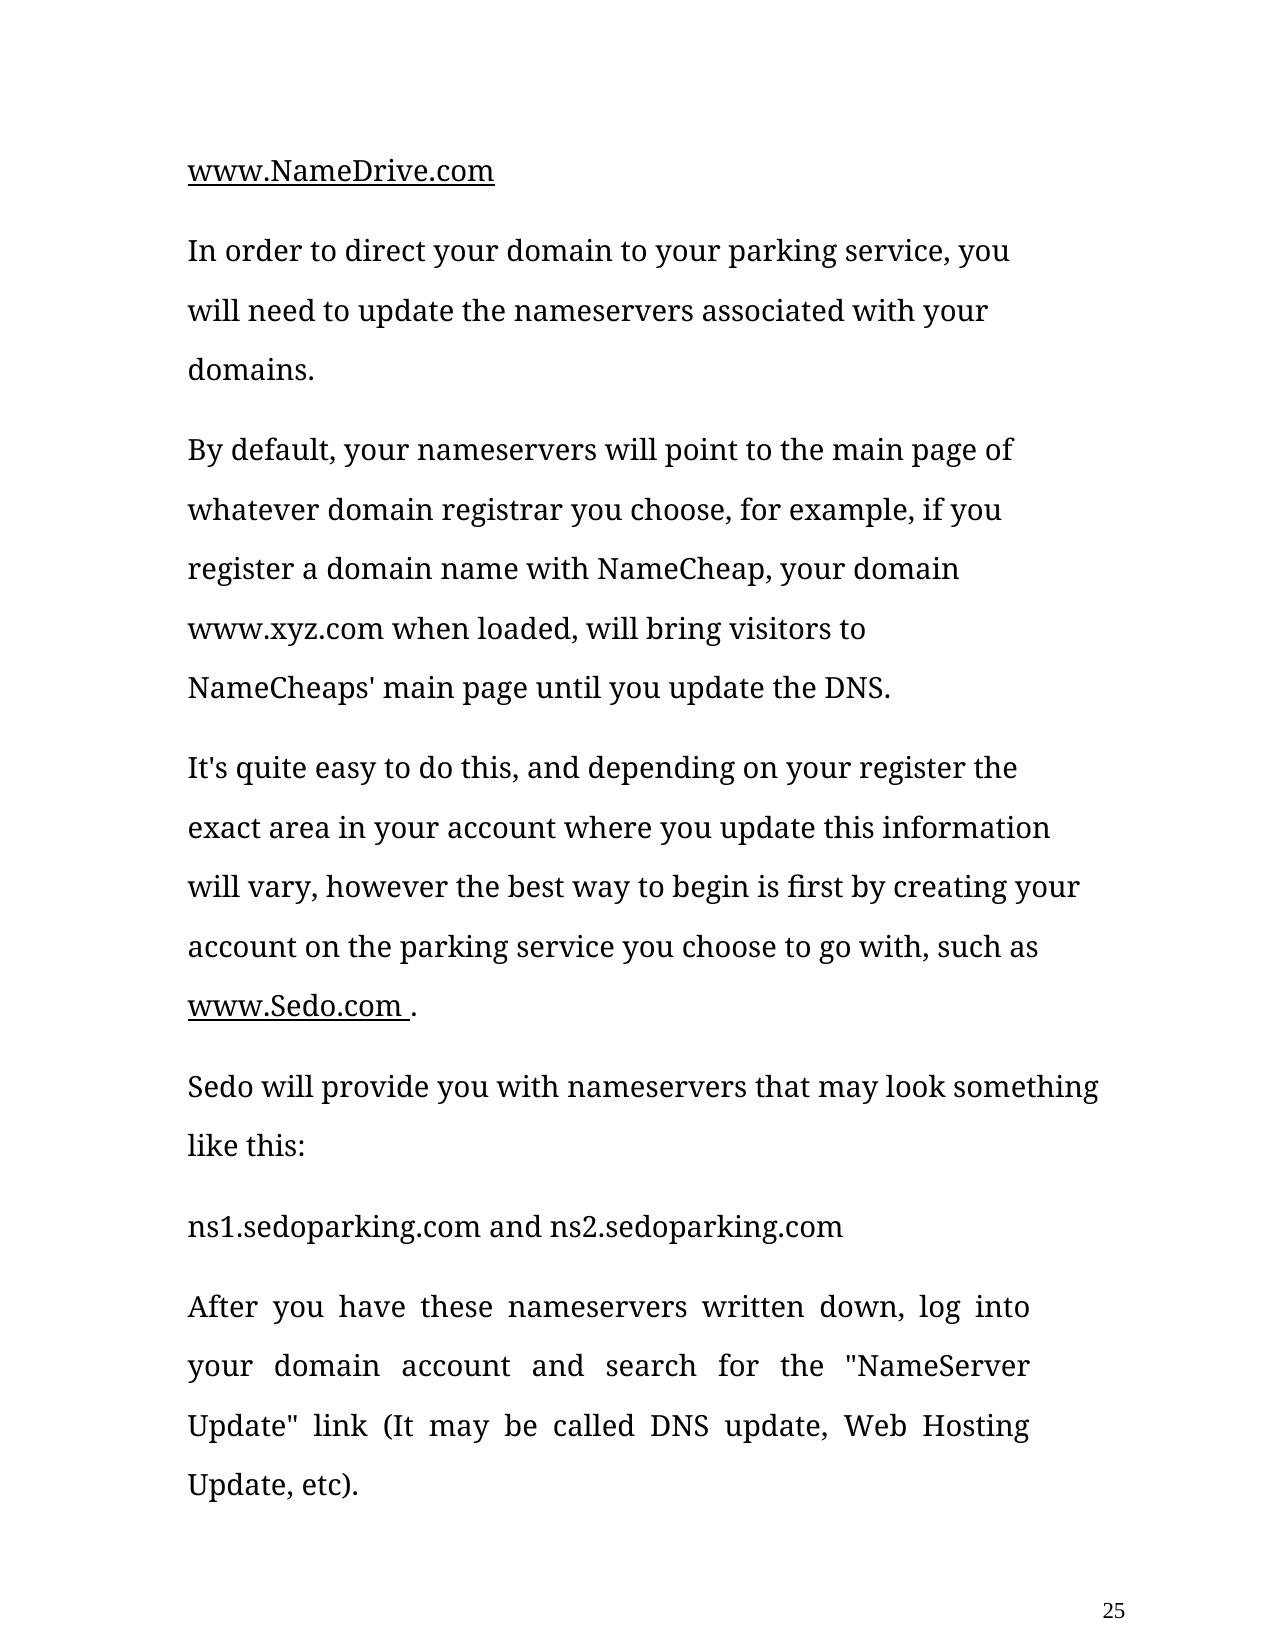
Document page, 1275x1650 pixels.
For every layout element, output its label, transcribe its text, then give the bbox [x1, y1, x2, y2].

text It's quite easy to do this, and depending on your register the exact area in your account where you update this information will vary, however the best way to begin is first by creating your account on the parking service you choose to go with, such as www.Sedo.com . [187, 748, 1085, 1025]
text Sedo will provide you with nameservers that may look something like this: [187, 1066, 1125, 1165]
text In order to direct your domain to your parking service, you will need to update the nameservers associated with your domains. [187, 230, 1033, 389]
text ns1.sedoparking.com and ns2.sedoparking.com [187, 1206, 1125, 1246]
text After you have these nameservers written down, log into your domain account and search for the "NameServer Update" link (It may be called DNS update, Web Hosting Update, etc). [187, 1286, 1031, 1504]
text By default, your nameservers will point to the main page of whatever domain registrar you choose, for example, if you register a domain name with NameCheap, your domain www.xyz.com when loaded, will bring visitors to NameCheaps' main page until you update the DNS. [187, 429, 1052, 707]
text www.NameDrive.com [187, 150, 1125, 190]
